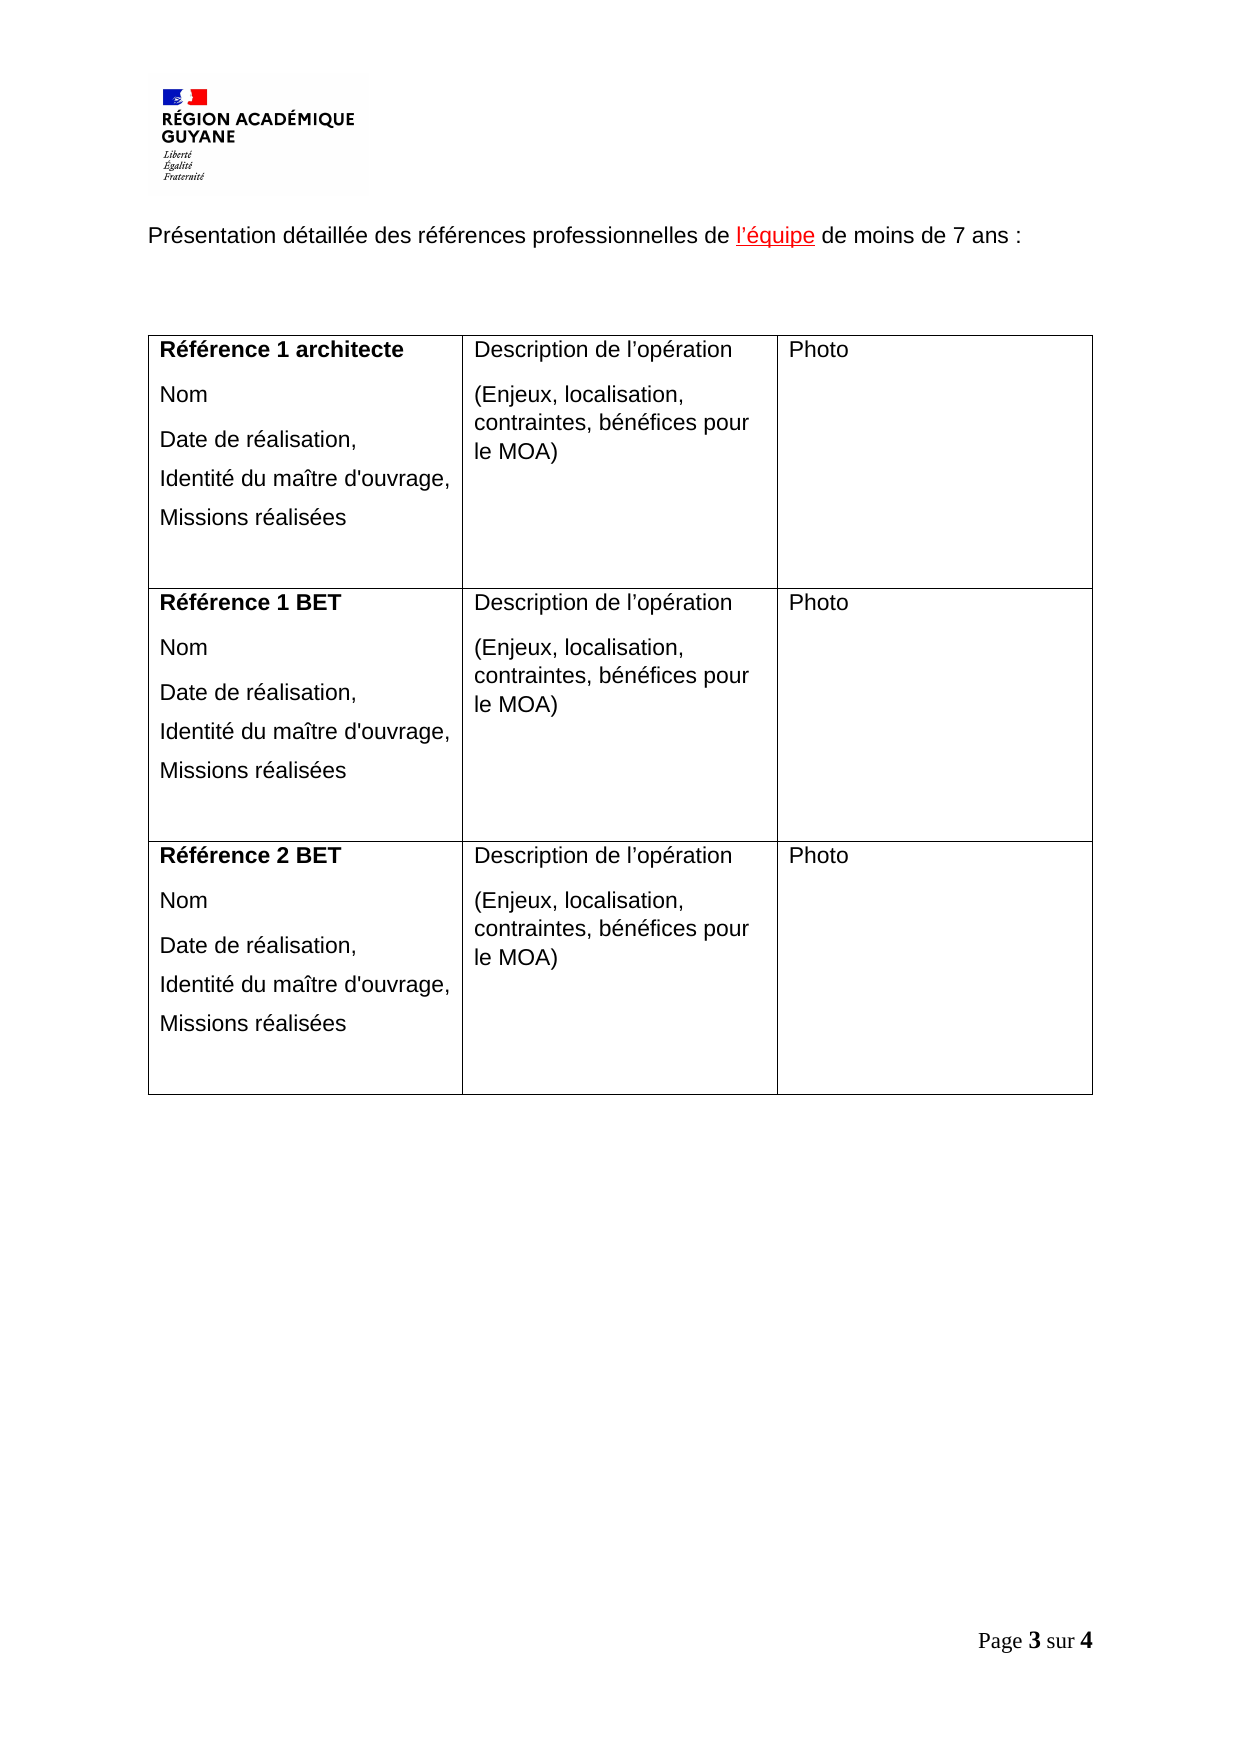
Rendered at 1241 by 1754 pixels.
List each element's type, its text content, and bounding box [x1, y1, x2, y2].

table_cell Référence 2 BET Nom Date de réalisation, Identité du maître d'ouvrage, Missions réalisées [149, 842, 462, 1093]
table_header Photo [778, 336, 1092, 588]
picture [147, 73, 370, 196]
table_header Référence 1 architecte Nom Date de réalisation, Identité du maître d'ouvrage, Missions réalisées [149, 336, 462, 588]
table_cell Description de l’opération (Enjeux, localisation, contraintes, bénéfices pour le MOA) [463, 589, 777, 841]
table_cell Description de l’opération (Enjeux, localisation, contraintes, bénéfices pour le MOA) [463, 842, 777, 1093]
table_cell Photo [778, 589, 1092, 841]
table_cell Photo [778, 842, 1092, 1093]
table_cell Référence 1 BET Nom Date de réalisation, Identité du maître d'ouvrage, Missions réalisées [149, 589, 462, 841]
text Présentation détaillée des références professionnelles de l’équipe de moins de 7 ans : [148, 222, 1093, 248]
table_header Description de l’opération (Enjeux, localisation, contraintes, bénéfices pour le MOA) [463, 336, 777, 588]
